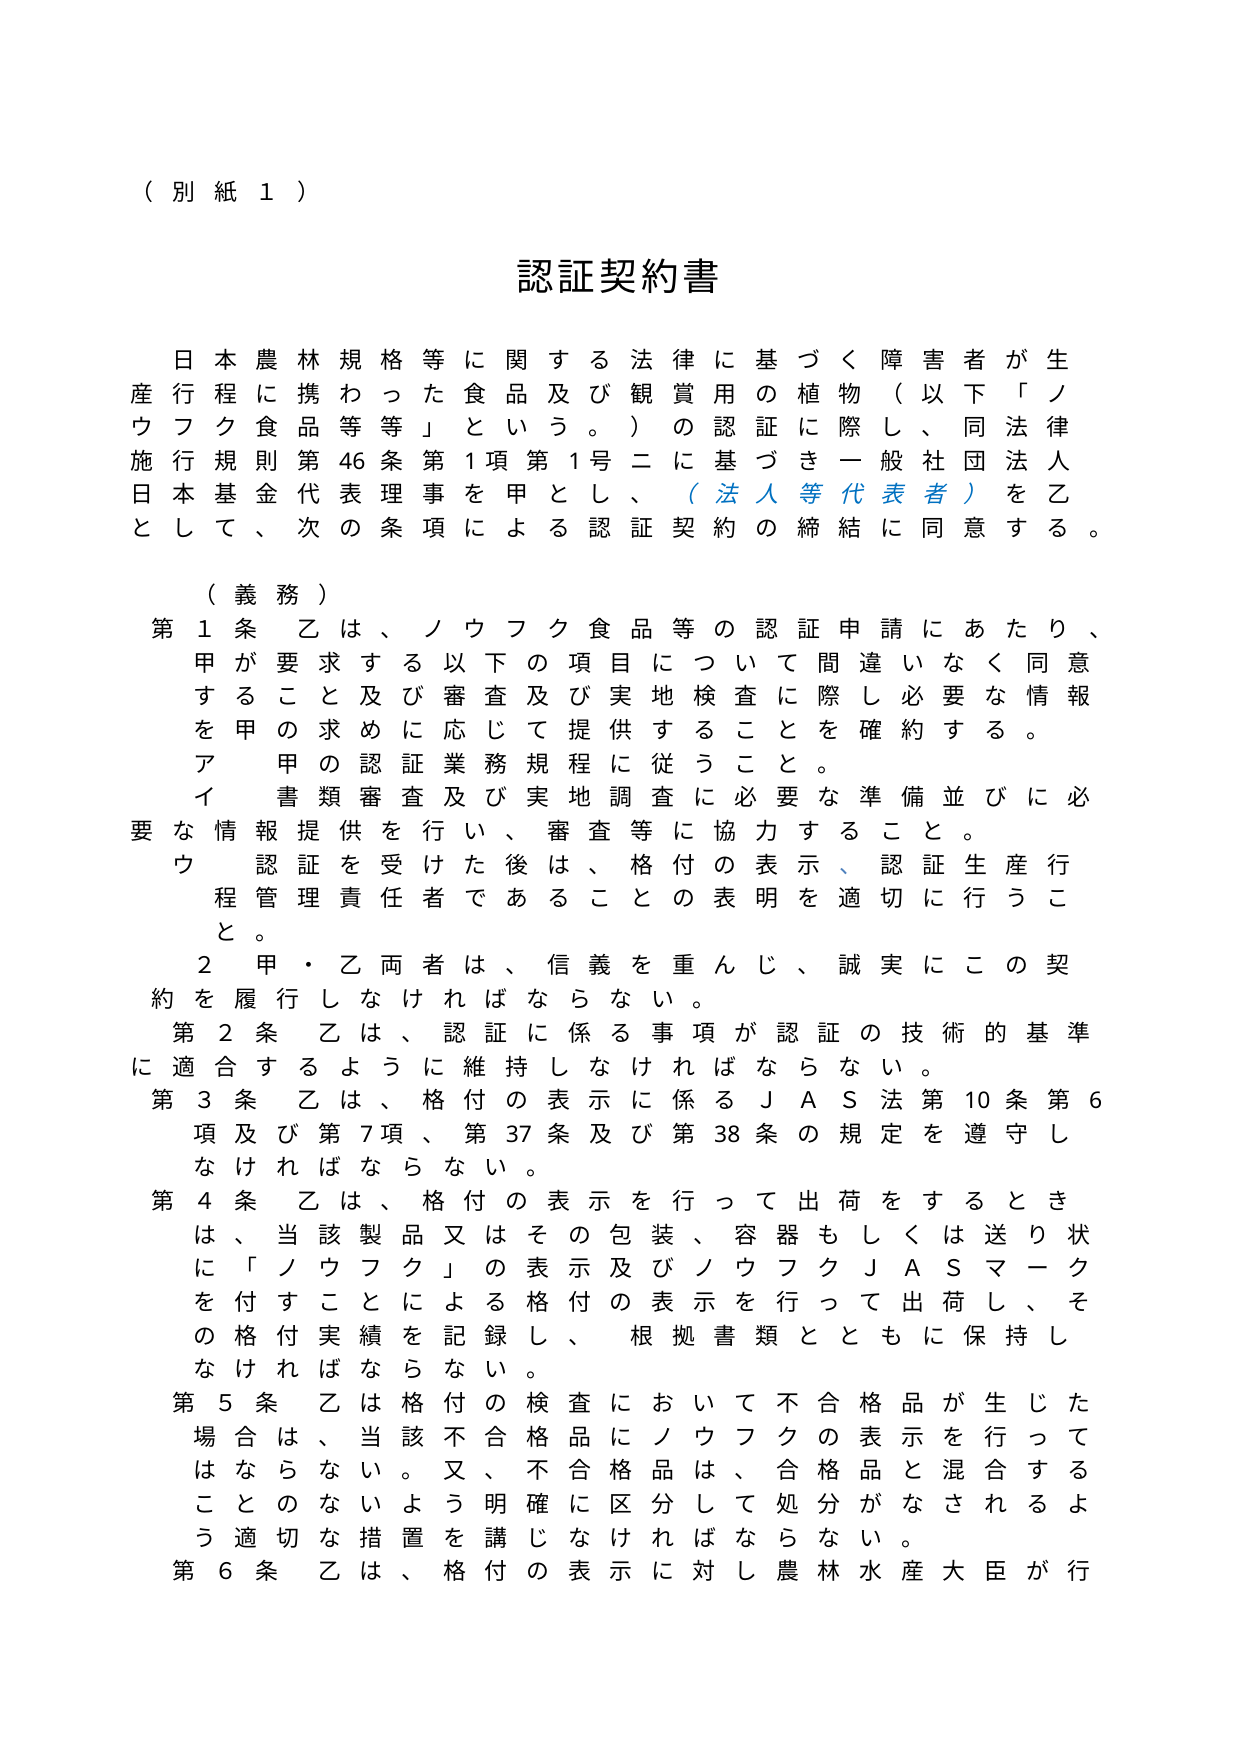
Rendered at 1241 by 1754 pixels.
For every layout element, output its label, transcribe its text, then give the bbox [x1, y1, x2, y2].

text 第４条 乙は、格付の表示を行って出荷をするときは、当該製品又はその包装、容器もしくは送り状に「ノウフク」の表示及びノウフクＪＡＳマークを付すことによる格付の表示を行って出荷し、その格付実績を記録し、 根拠書類とともに保持しなければならない。 [151, 1183, 1110, 1384]
text 第２条 乙は、認証に係る事項が認証の技術的基準に適合するように維持しなければならない。 [131, 1014, 1110, 1082]
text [141, 1553, 1110, 1586]
text （別紙１） [131, 173, 1110, 207]
text ア 甲の認証業務規程に従うこと。 [131, 745, 1110, 779]
text ウ 認証を受けた後は、格付の表示、認証生産行程管理責任者であることの表明を適切に行うこと。 [172, 846, 1110, 947]
text ２ 甲・乙両者は、信義を重んじ、誠実にこの契約を履行しなければならない。 [151, 947, 1110, 1014]
text 第５条 乙は格付の検査において不合格品が生じた場合は、当該不合格品にノウフクの表示を行ってはならない。又、不合格品は、合格品と混合することのないよう明確に区分して処分がなされるよう適切な措置を講じなければならない。 [141, 1384, 1110, 1553]
text イ 書類審査及び実地調査に必要な準備並びに必要な情報提供を行い、審査等に協力すること。 [131, 779, 1110, 846]
text 第１条 乙は、ノウフク食品等の認証申請にあたり、甲が要求する以下の項目について間違いなく同意すること及び審査及び実地検査に際し必要な情報を甲の求めに応じて提供することを確約する。 [151, 611, 1110, 745]
text 認証契約書 [131, 241, 1110, 308]
text 第３条 乙は、格付の表示に係るＪＡＳ法第10条第6項及び第7項、第37条及び第38条の規定を遵守しなければならない。 [131, 1082, 1110, 1183]
text （義務） [68, 577, 1110, 611]
text 日本農林規格等に関する法律に基づく障害者が生産行程に携わった食品及び観賞用の植物（以下「ノウフク食品等等」という。）の認証に際し、同法律施行規則第46条第1項第1号ニに基づき一般社団法人日本基金代表理事を甲とし、（法人等代表者）を乙として、次の条項による認証契約の締結に同意する。 [131, 342, 1110, 543]
